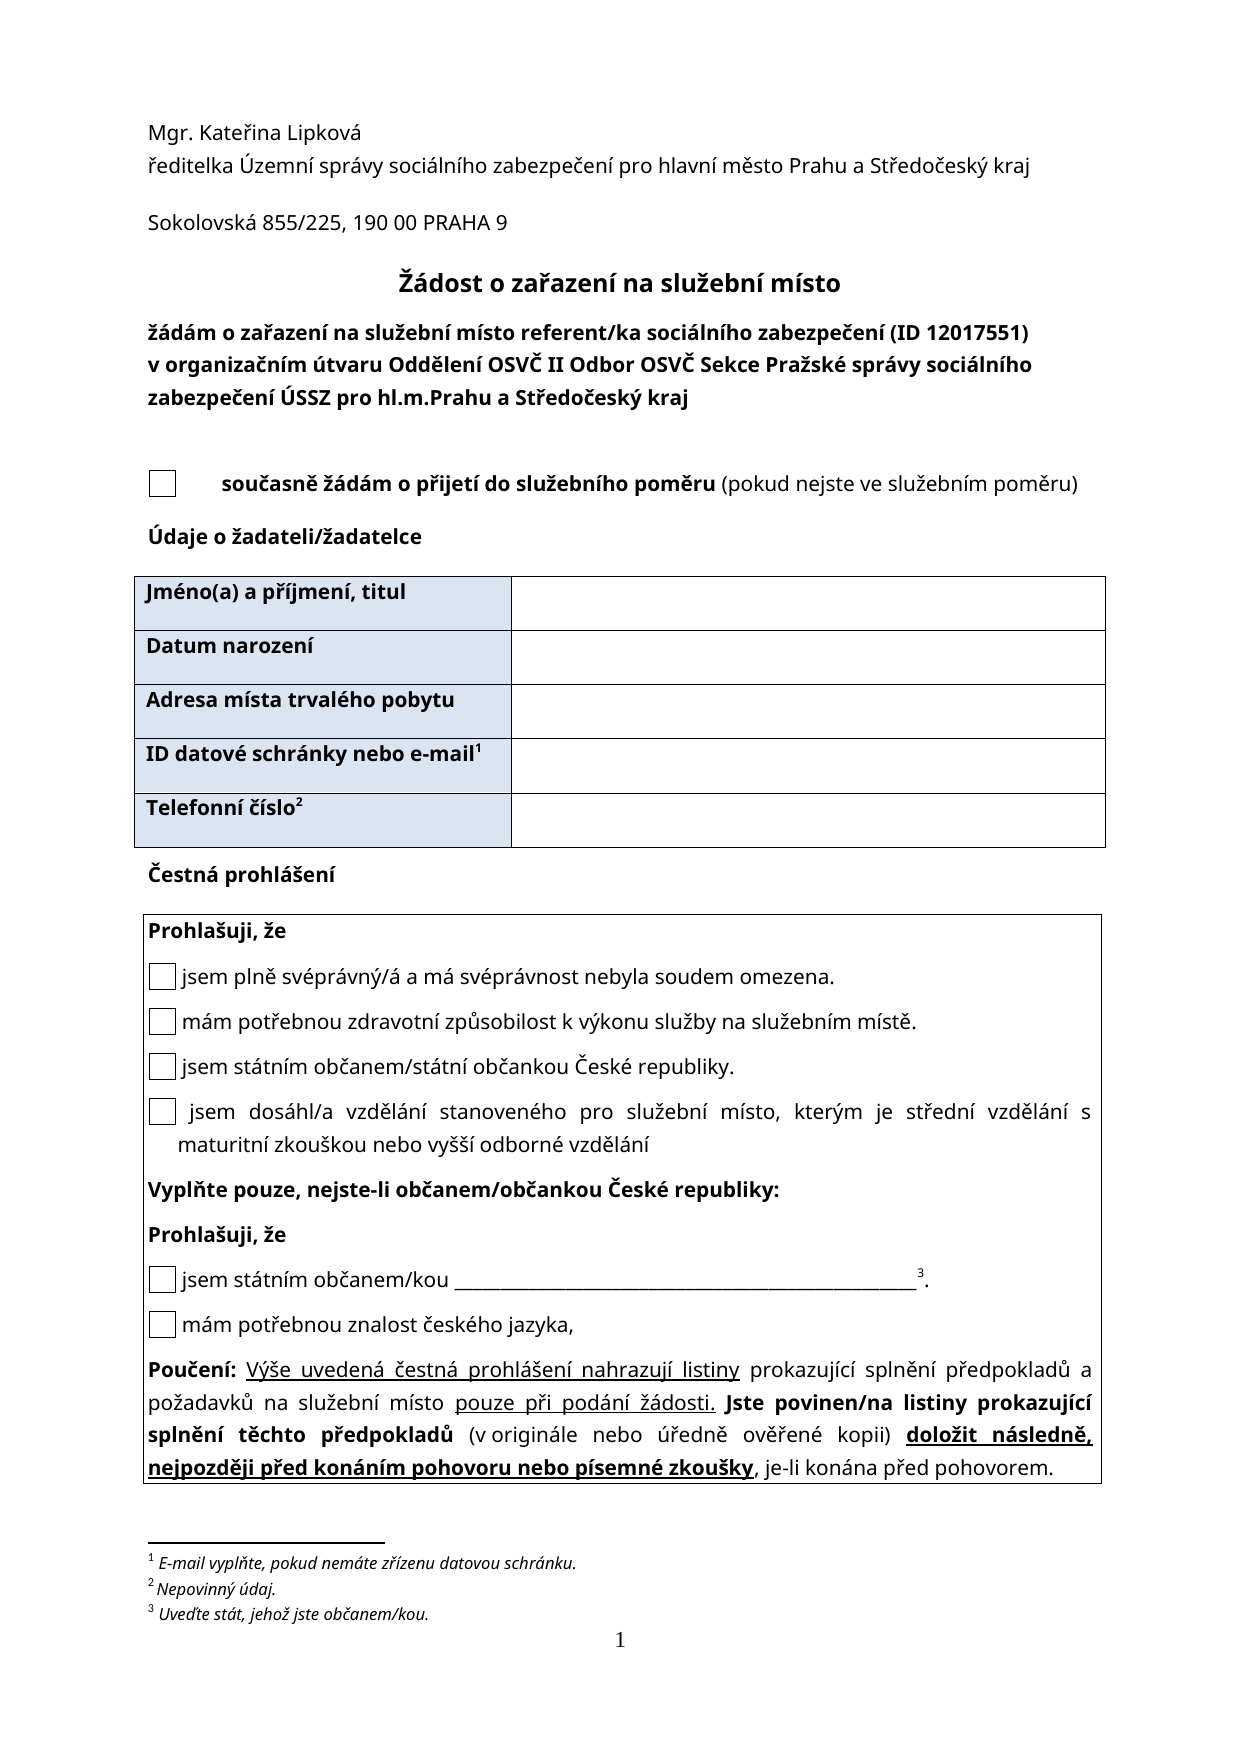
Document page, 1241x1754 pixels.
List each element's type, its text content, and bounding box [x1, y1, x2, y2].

table_cell [512, 739, 1105, 792]
table_cell Telefonní číslo [135, 794, 511, 847]
text Vyplňte pouze, nejste-li občanem/občankou České republiky: [144, 1172, 1101, 1203]
text současně žádám o přijetí do služebního poměru (pokud nejste ve služebním poměru) [148, 469, 1092, 497]
text Prohlašuji, že [144, 1217, 1101, 1248]
text mám potřebnou zdravotní způsobilost k výkonu služby na služebním místě. [144, 1004, 1101, 1035]
text Poučení: Výše uvedená čestná prohlášení nahrazují listiny prokazující splnění předpokladů a požadavků na služební místo pouze při podání žádosti. Jste povinen/na listiny prokazující splnění těchto předpokladů (v originále nebo úředně ověřené kopii) doložit následně, nejpozději před konáním pohovoru nebo písemné zkoušky, je-li konána před pohovorem. [144, 1352, 1101, 1483]
table_header [512, 577, 1105, 630]
text Žádost o zařazení na služební místo [148, 266, 1092, 300]
text žádám o zařazení na služební místo referent/ka sociálního zabezpečení (ID 12017551) v organizačním útvaru Oddělení OSVČ II Odbor OSVČ Sekce Pražské správy sociálního zabezpečení ÚSSZ pro hl.m.Prahu a Středočeský kraj [148, 318, 1092, 444]
text jsem státním občanem/kou __________________________________________________. [144, 1262, 1101, 1293]
table_cell Adresa místa trvalého pobytu [135, 685, 511, 738]
text mám potřebnou znalost českého jazyka, [144, 1307, 1101, 1338]
text Sokolovská 855/225, 190 00 PRAHA 9 [148, 208, 1092, 237]
table_cell Datum narození [135, 631, 511, 684]
text Čestná prohlášení [148, 860, 1092, 888]
table_cell [512, 631, 1105, 684]
table_cell [512, 685, 1105, 738]
table_cell ID datové schránky nebo e-mail [135, 739, 511, 792]
text jsem plně svéprávný/á a má svéprávnost nebyla soudem omezena. [144, 959, 1101, 990]
text Údaje o žadateli/žadatelce [148, 522, 1092, 551]
text Mgr. Kateřina Lipková [148, 118, 1092, 147]
text jsem dosáhl/a vzdělání stanoveného pro služební místo, kterým je střední vzdělání s maturitní zkouškou nebo vyšší odborné vzdělání [144, 1094, 1101, 1158]
text ředitelka Územní správy sociálního zabezpečení pro hlavní město Prahu a Středočeský kraj [148, 151, 1092, 179]
text Prohlašuji, že [144, 915, 1101, 945]
text jsem státním občanem/státní občankou České republiky. [144, 1049, 1101, 1080]
table_cell [512, 794, 1105, 847]
table_header Jméno(a) a příjmení, titul [135, 577, 511, 630]
